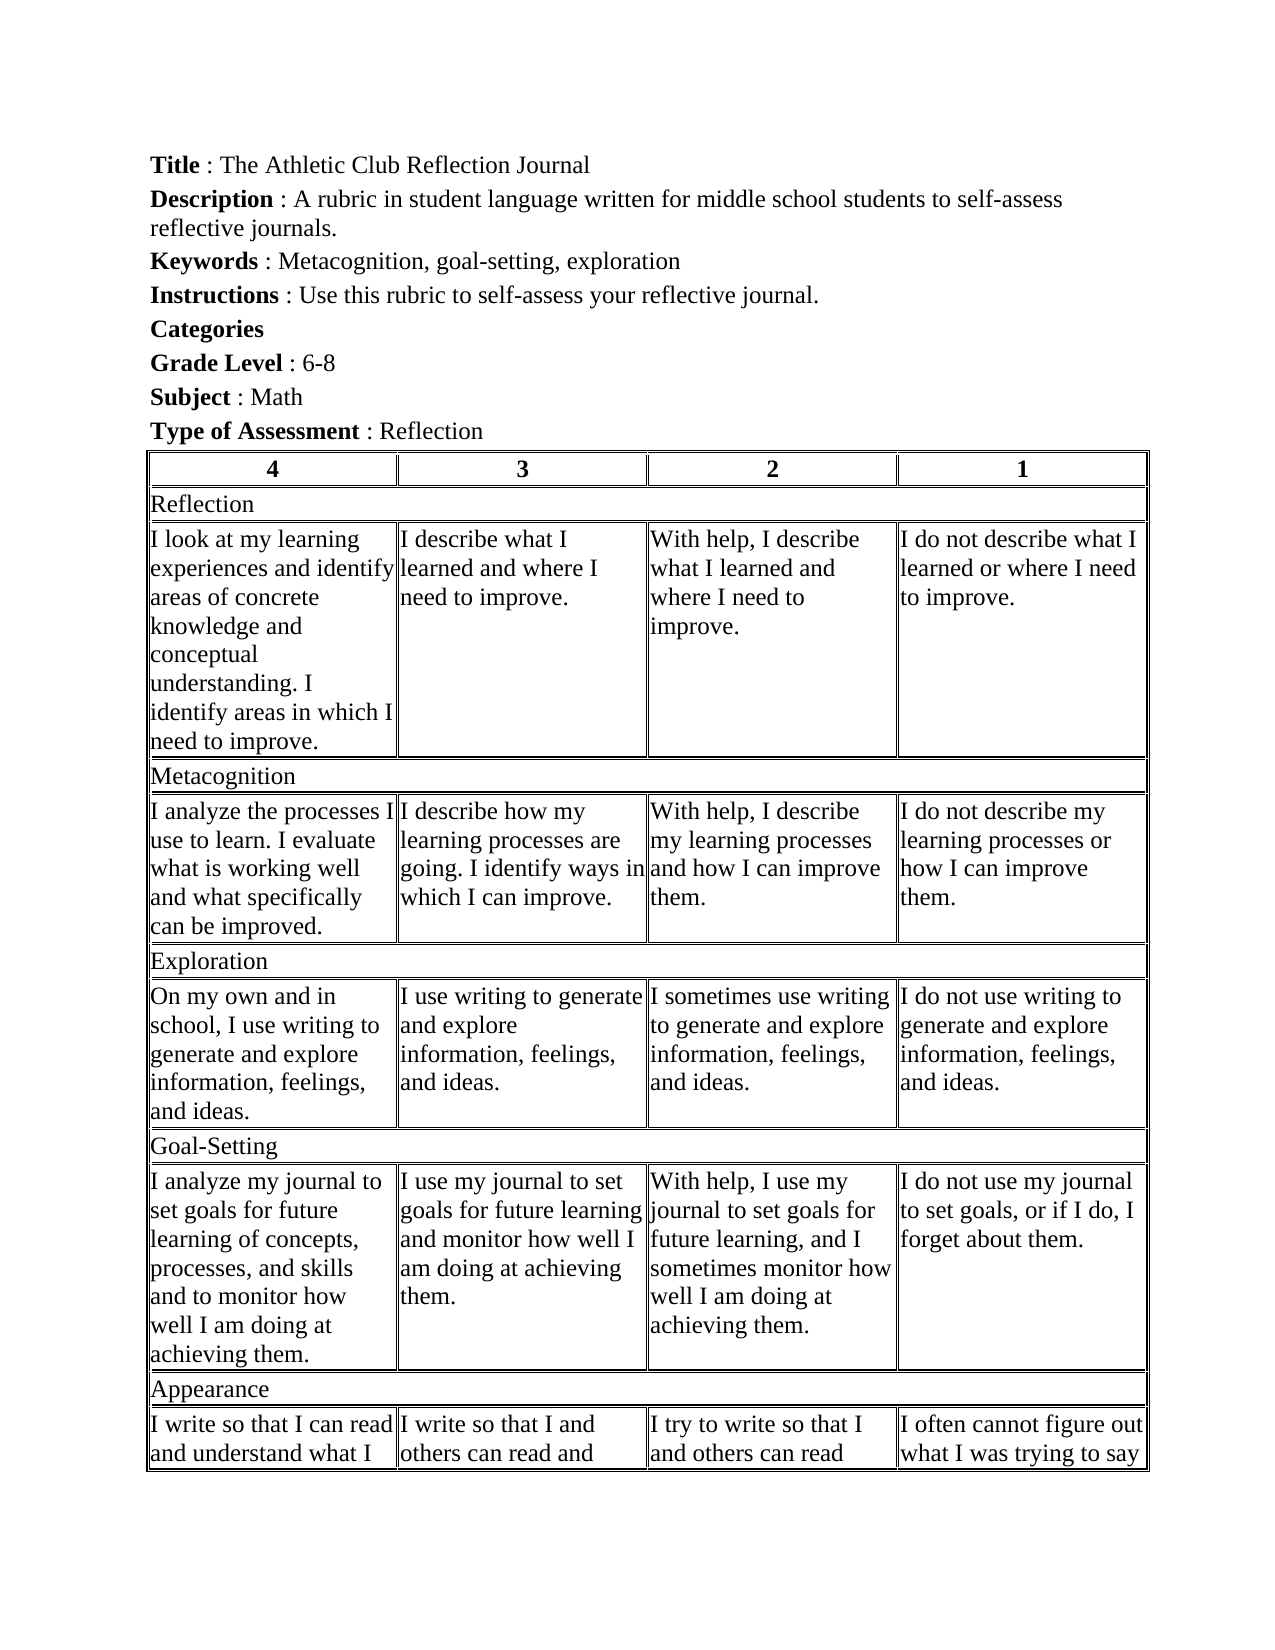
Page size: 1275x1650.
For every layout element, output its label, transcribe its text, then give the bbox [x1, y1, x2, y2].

text Grade Level : 6-8 [150, 348, 1125, 377]
text Categories [150, 314, 1125, 343]
text Keywords : Metacognition, goal-setting, exploration [150, 246, 1125, 275]
table_header 2 [648, 453, 898, 485]
table_cell I sometimes use writing to generate and explore information, feelings, and ideas. [649, 980, 896, 1127]
table_header 1 [898, 453, 1146, 485]
text Description : A rubric in student language written for middle school students to self-assess reflective journals. [150, 184, 1125, 241]
table_cell With help, I describe what I learned and where I need to improve. [649, 523, 896, 756]
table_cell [398, 1408, 648, 1468]
table_cell Goal-Setting [148, 1127, 1148, 1162]
table_cell Exploration [150, 941, 1147, 976]
text Title : The Athletic Club Reflection Journal [150, 150, 1125, 179]
table_cell With help, I use my journal to set goals for future learning, and I sometimes monitor how well I am doing at achieving them. [649, 1165, 896, 1369]
table_cell I do not describe my learning processes or how I can improve them. [899, 791, 1147, 941]
table_cell Metacognition [150, 756, 1147, 791]
table_cell I do not describe what I learned or where I need to improve. [898, 520, 1148, 756]
table_cell Appearance [150, 1369, 1147, 1404]
table_cell With help, I describe my learning processes and how I can improve them. [649, 795, 896, 941]
table_cell I analyze the processes I use to learn. I evaluate what is working well and what specifically can be improved. [150, 791, 396, 941]
table_cell I analyze my journal to set goals for future learning of concepts, processes, and skills and to monitor how well I am doing at achieving them. [148, 1162, 398, 1369]
table_cell I use writing to generate and explore information, feelings, and ideas. [399, 980, 646, 1127]
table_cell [898, 1404, 1147, 1468]
table_cell Reflection [148, 485, 1148, 520]
table_cell On my own and in school, I use writing to generate and explore information, feelings, and ideas. [150, 976, 398, 1127]
table_cell I do not use my journal to set goals, or if I do, I forget about them. [898, 1162, 1148, 1369]
table_header 3 [398, 453, 648, 485]
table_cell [150, 1404, 398, 1468]
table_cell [648, 1408, 898, 1468]
table_cell I describe how my learning processes are going. I identify ways in which I can improve. [399, 795, 646, 941]
text Type of Assessment : Reflection [150, 416, 1125, 444]
text Instructions : Use this rubric to self-assess your reflective journal. [150, 280, 1125, 309]
table_cell I use my journal to set goals for future learning and monitor how well I am doing at achieving them. [399, 1165, 646, 1369]
table_header 4 [150, 453, 398, 485]
table_cell I describe what I learned and where I need to improve. [399, 523, 646, 756]
table_cell I do not use writing to generate and explore information, feelings, and ideas. [898, 976, 1147, 1127]
text Subject : Math [150, 382, 1125, 411]
table_cell I look at my learning experiences and identify areas of concrete knowledge and conceptual understanding. I identify areas in which I need to improve. [148, 520, 398, 756]
